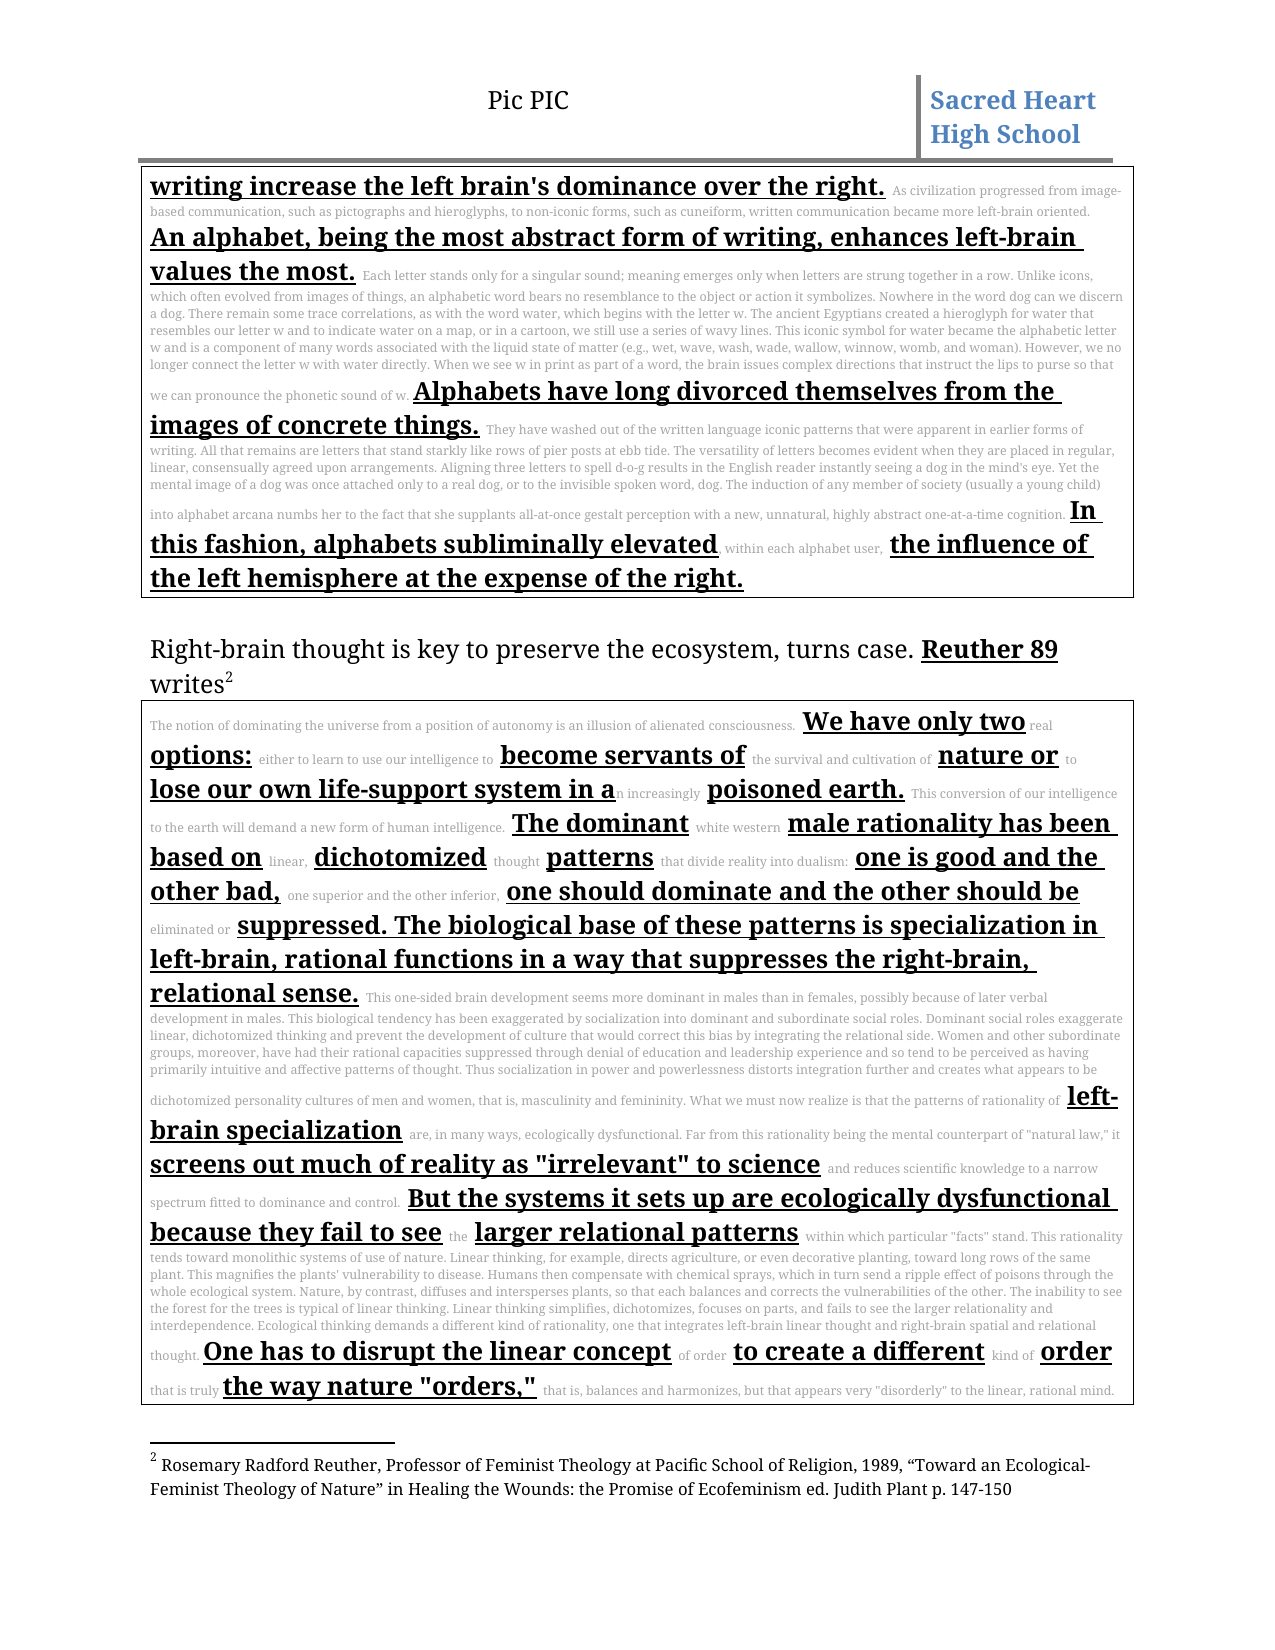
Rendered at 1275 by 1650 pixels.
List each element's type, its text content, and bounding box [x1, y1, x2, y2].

text The notion of dominating the universe from a position of autonomy is an illusion of alienated consciousness. We have only two real options: either to learn to use our intelligence to become servants of the survival and cultivation of nature or to lose our own life-support system in an increasingly poisoned earth. This conversion of our intelligence to the earth will demand a new form of human intelligence. The dominant white western male rationality has been based on linear, dichotomized thought patterns that divide reality into dualism: one is good and the other bad, one superior and the other inferior, one should dominate and the other should be eliminated or suppressed. The biological base of these patterns is specialization in left-brain, rational functions in a way that suppresses the right-brain, relational sense. This one-sided brain development seems more dominant in males than in females, possibly because of later verbal development in males. This biological tendency has been exaggerated by socialization into dominant and subordinate social roles. Dominant social roles exaggerate linear, dichotomized thinking and prevent the development of culture that would correct this bias by integrating the relational side. Women and other subordinate groups, moreover, have had their rational capacities suppressed through denial of education and leadership experience and so tend to be perceived as having primarily intuitive and affective patterns of thought. Thus socialization in power and powerlessness distorts integration further and creates what appears to be dichotomized personality cultures of men and women, that is, masculinity and femininity. What we must now realize is that the patterns of rationality of left-brain specialization are, in many ways, ecologically dysfunctional. Far from this rationality being the mental counterpart of "natural law," it screens out much of reality as "irrelevant" to science and reduces scientific knowledge to a narrow spectrum fitted to dominance and control. But the systems it sets up are ecologically dysfunctional because they fail to see the larger relational patterns within which particular "facts" stand. This rationality tends toward monolithic systems of use of nature. Linear thinking, for example, directs agriculture, or even decorative planting, toward long rows of the same plant. This magnifies the plants' vulnerability to disease. Humans then compensate with chemical sprays, which in turn send a ripple effect of poisons through the whole ecological system. Nature, by contrast, diffuses and intersperses plants, so that each balances and corrects the vulnerabilities of the other. The inability to see the forest for the trees is typical of linear thinking. Linear thinking simplifies, dichotomizes, focuses on parts, and fails to see the larger relationality and interdependence. Ecological thinking demands a different kind of rationality, one that integrates left-brain linear thought and right-brain spatial and relational thought. One has to disrupt the linear concept of order to create a different kind of order that is truly the way nature "orders," that is, balances and harmonizes, but that appears very "disorderly" to the linear, rational mind. [142, 701, 1133, 1404]
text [142, 167, 1133, 597]
text Right-brain thought is key to preserve the ecosystem, turns case. Reuther 89 writes [150, 632, 1125, 700]
